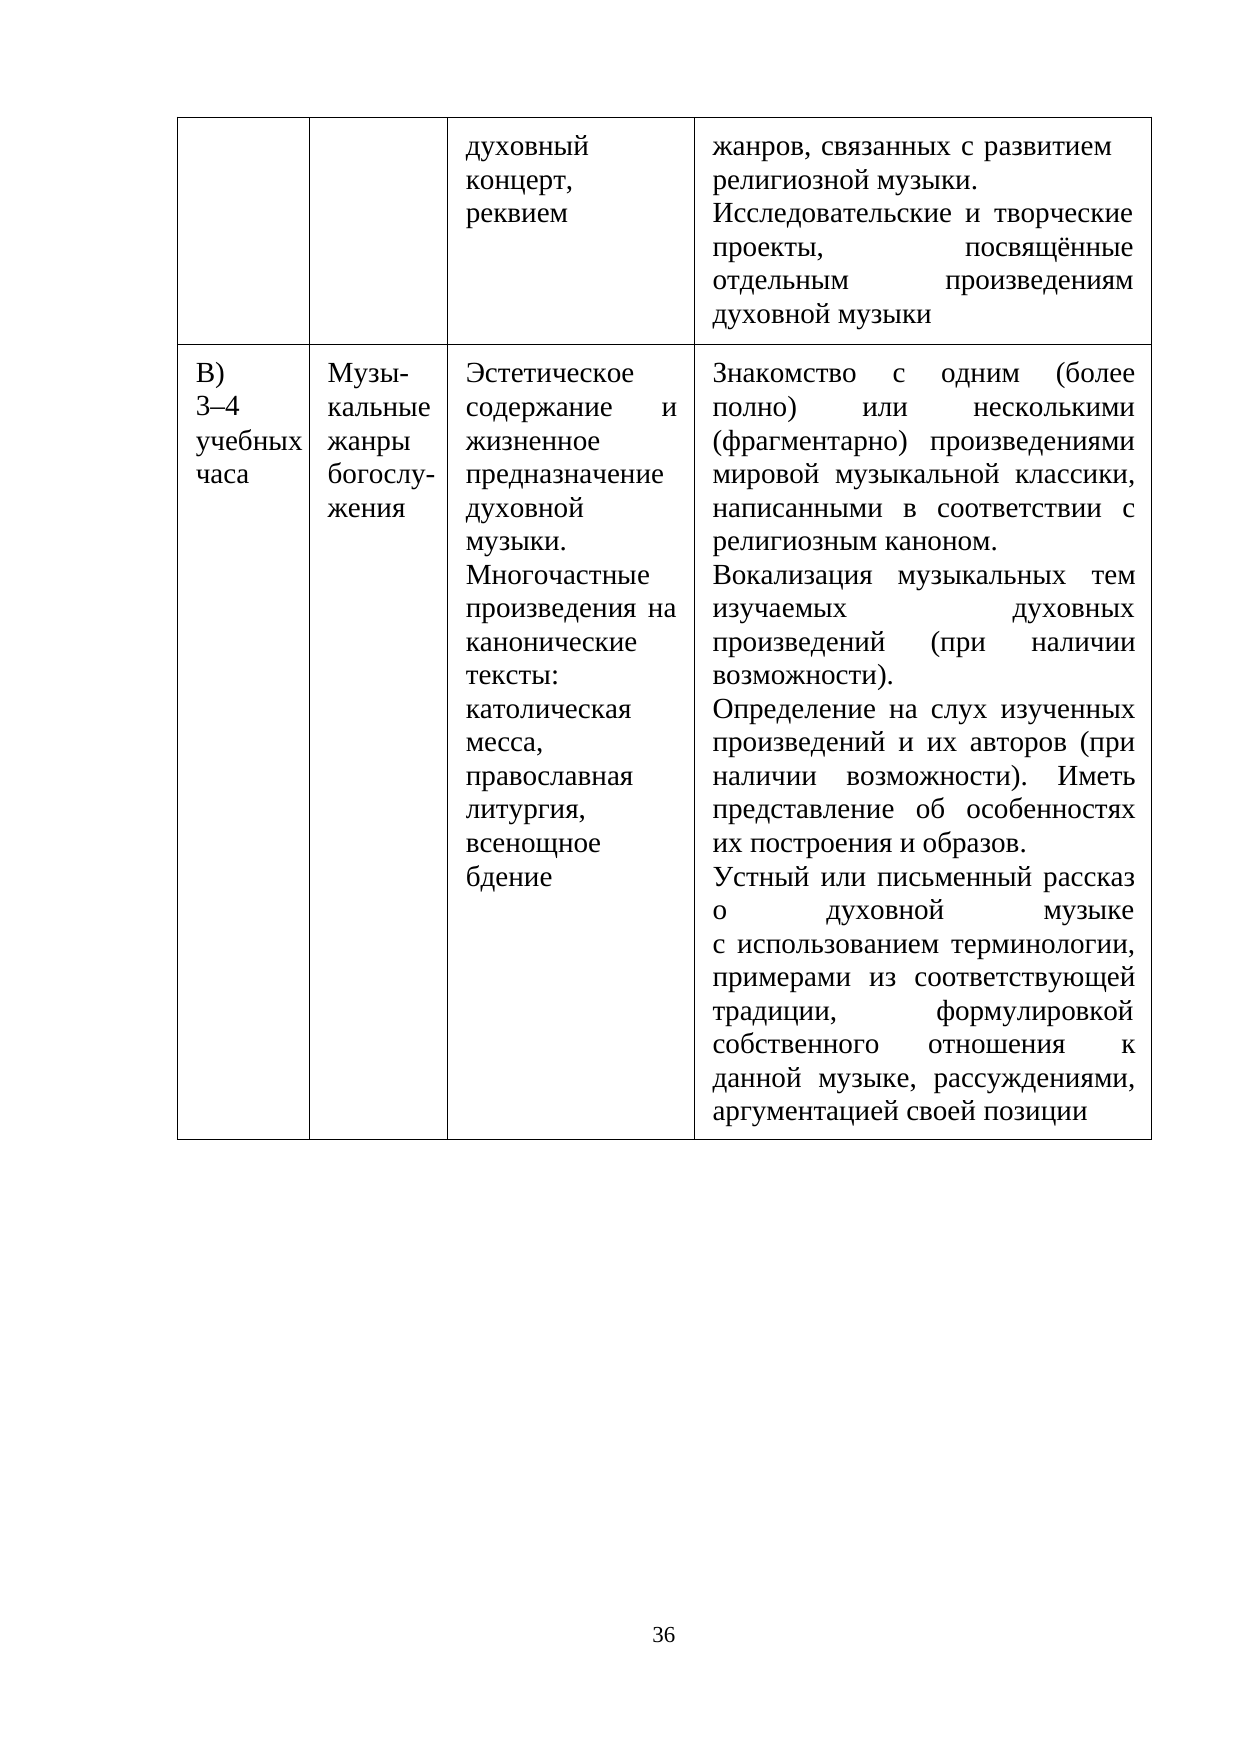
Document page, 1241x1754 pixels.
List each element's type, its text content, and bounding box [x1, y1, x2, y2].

table_cell Знакомство с одним (более полно) или несколькими (фрагментарно) произведениями мировой музыкальной классики, написанными в соответствии с религиозным каноном. Вокализация музыкальных тем изучаемых духовных произведений (при наличии возможности). Определение на слух изученных произведений и их авторов (при наличии возможности). Иметь представление об особенностях их построения и образов. Устный или письменный рассказ о духовной музыке с использованием терминологии, примерами из соответствующей традиции, формулировкой собственного отношения к данной музыке, рассуждениями, аргументацией своей позиции [695, 345, 1151, 1139]
table_cell В) 3–4 учебных часа [178, 345, 309, 1139]
table_header [310, 118, 447, 344]
table_header [178, 118, 309, 344]
table_header духовный концерт, реквием [448, 118, 694, 344]
table_cell Эстетическое содержание и жизненное предназначение духовной музыки. Многочастные произведения на канонические тексты: католическая месса, православная литургия, всенощное бдение [448, 345, 694, 1139]
table_header жанров, связанных с развитием религиозной музыки. Исследовательские и творческие проекты, посвящённые отдельным произведениям духовной музыки [695, 118, 1151, 344]
table_cell Музы- кальные жанры богослу- жения [310, 345, 447, 1139]
